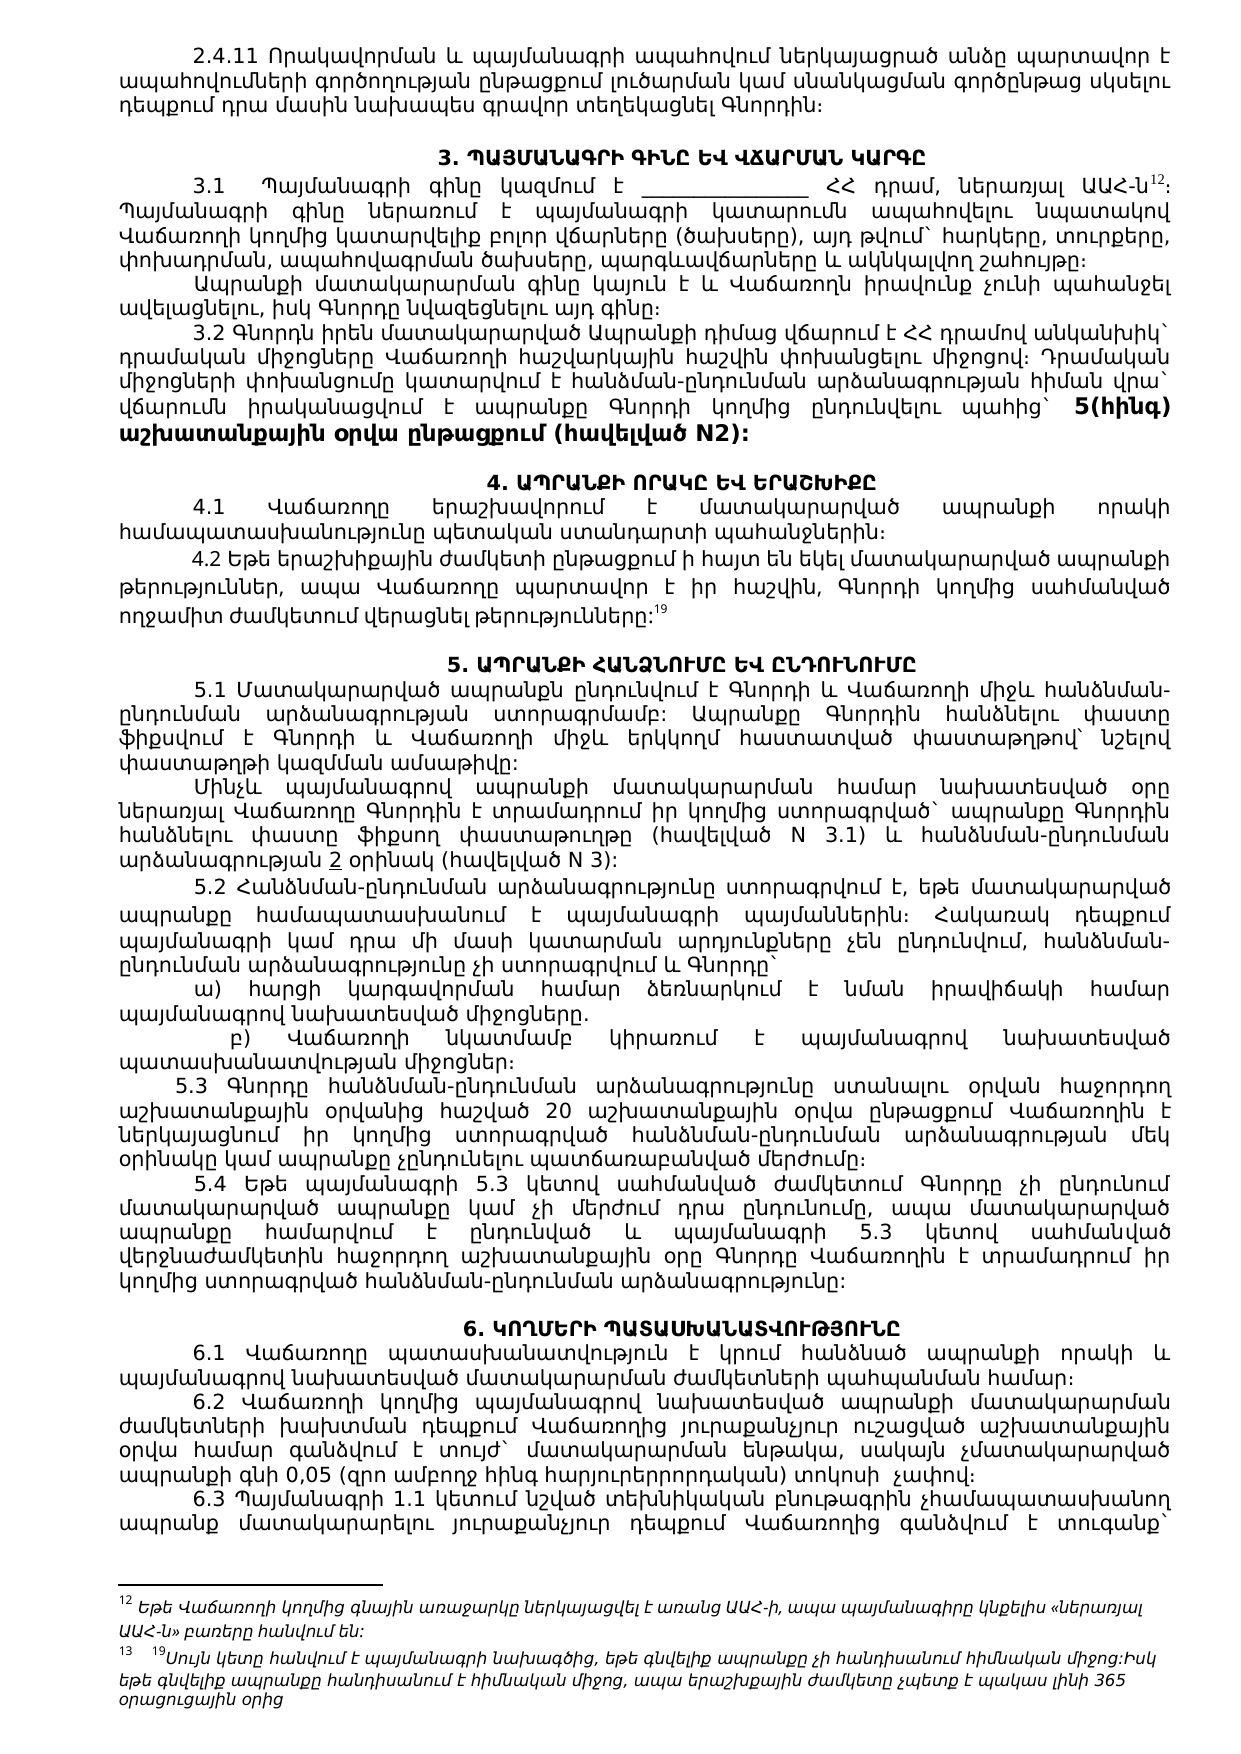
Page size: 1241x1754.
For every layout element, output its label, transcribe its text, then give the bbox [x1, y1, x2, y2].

text 6.2 Վաճառողի կողմից պայմանագրով նախատեսված ապրանքի մատակարարման ժամկետների խախտման դեպքում Վաճառողից յուրաքանչյուր ուշացված աշխատանքային օրվա համար գանձվում է տույժ` մատակարարման ենթակա, սակայն չմատակարարված ապրանքի գնի 0,05 (զրո ամբողջ հինգ հարյուրերրորդական) տոկոսի չափով։ [118, 1390, 1171, 1487]
text 3.1 Պայմանագրի գինը կազմում է ________________ ՀՀ դրամ, ներառյալ ԱԱՀ-ն։ Պայմանագրի գինը ներառում է պայմանագրի կատարումն ապահովելու նպատակով Վաճառողի կողմից կատարվելիք բոլոր վճարները (ծախսերը), այդ թվում` հարկերը, տուրքերը, փոխադրման, ապահովագրման ծախսերը, պարգևավճարները և ակնկալվող շահույթը։ [118, 171, 1171, 272]
text ա) հարցի կարգավորման համար ձեռնարկում է նման իրավիճակի համար պայմանագրով նախատեսված միջոցները. [118, 977, 1171, 1026]
text 3.2 Գնորդն իրեն մատակարարված Ապրանքի դիմաց վճարում է ՀՀ դրամով անկանխիկ` դրամական միջոցները Վաճառողի հաշվարկային հաշվին փոխանցելու միջոցով։ Դրամական միջոցների փոխանցումը կատարվում է հանձման-ընդունման արձանագրության հիման վրա` վճարումն իրականացվում է ապրանքը Գնորդի կողմից ընդունվելու պահից` 5(հինգ) աշխատանքային օրվա ընթացքում (հավելված N2): [118, 321, 1171, 447]
text Մինչև պայմանագրով ապրանքի մատակարարման համար նախատեսված օրը ներառյալ Վաճառողը Գնորդին է տրամադրում իր կողմից ստորագրված` ապրանքը Գնորդին հանձնելու փաստը ֆիքսող փաստաթուղթը (հավելված N 3.1) և հանձնման-ընդունման արձանագրության 2 օրինակ (հավելված N 3): [118, 775, 1171, 872]
text 6. ԿՈՂՄԵՐԻ ՊԱՏԱՍԽԱՆԱՏՎՈՒԹՅՈՒՆԸ [118, 1317, 1171, 1341]
text 5.1 Մատակարարված ապրանքն ընդունվում է Գնորդի և Վաճառողի միջև հանձնման-ընդունման արձանագրության ստորագրմամբ: Ապրանքը Գնորդին հանձնելու փաստը ֆիքսվում է Գնորդի և Վաճառողի միջև երկկողմ հաստատված փաստաթղթով՝ նշելով փաստաթղթի կազմման ամսաթիվը: [118, 678, 1171, 775]
text 4. ԱՊՐԱՆՔԻ ՈՐԱԿԸ ԵՎ ԵՐԱՇԽԻՔԸ [118, 471, 1171, 495]
text 6.1 Վաճառողը պատասխանատվություն է կրում հանձնած ապրանքի որակի և պայմանագրով նախատեսված մատակարարման ժամկետների պահպանման համար։ [118, 1341, 1171, 1390]
text 2.4.11 Որակավորման և պայմանագրի ապահովում ներկայացրած անձը պարտավոր է ապահովումների գործողության ընթացքում լուծարման կամ սնանկացման գործընթաց սկսելու դեպքում դրա մասին նախապես գրավոր տեղեկացնել Գնորդին։ [118, 44, 1171, 117]
text 4.2 Եթե երաշխիքային ժամկետի ընթացքում ի հայտ են եկել մատակարարված ապրանքի թերություններ, ապա Վաճառողը պարտավոր է իր հաշվին, Գնորդի կողմից սահմանված ողջամիտ ժամկետում վերացնել թերությունները:1931 [118, 544, 1171, 629]
text 3. ՊԱՅՄԱՆԱԳՐԻ ԳԻՆԸ ԵՎ ՎՃԱՐՄԱՆ ԿԱՐԳԸ [118, 146, 1171, 171]
text 4.1 Վաճառողը երաշխավորում է մատակարարված ապրանքի որակի համապատասխանությունը պետական ստանդարտի պահանջներին։ [118, 495, 1171, 544]
text Ապրանքի մատակարարման գինը կայուն է և Վաճառողն իրավունք չունի պահանջել ավելացնելու, իսկ Գնորդը նվազեցնելու այդ գինը։ [118, 272, 1171, 321]
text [118, 1487, 1171, 1536]
text 5. ԱՊՐԱՆՔԻ ՀԱՆՁՆՈՒՄԸ ԵՎ ԸՆԴՈՒՆՈՒՄԸ [118, 653, 1171, 678]
text բ) Վաճառողի նկատմամբ կիրառում է պայմանագրով նախատեսված պատասխանատվության միջոցներ։ [118, 1026, 1171, 1074]
text 5.4 Եթե պայմանագրի 5.3 կետով սահմանված ժամկետում Գնորդը չի ընդունում մատակարարված ապրանքը կամ չի մերժում դրա ընդունումը, ապա մատակարարված ապրանքը համարվում է ընդունված և պայմանագրի 5.3 կետով սահմանված վերջնաժամկետին հաջորդող աշխատանքային օրը Գնորդը Վաճառողին է տրամադրում իր կողմից ստորագրված հանձնման-ընդունման արձանագրությունը: [118, 1172, 1171, 1293]
text 5.2 Հանձնման-ընդունման արձանագրությունը ստորագրվում է, եթե մատակարարված ապրանքը համապատասխանում է պայմանագրի պայմաններին։ Հակառակ դեպքում պայմանագրի կամ դրա մի մասի կատարման արդյունքները չեն ընդունվում, հանձնման-ընդունման արձանագրությունը չի ստորագրվում և Գնորդը` [118, 872, 1171, 977]
text 5.3 Գնորդը հանձնման-ընդունման արձանագրությունը ստանալու օրվան հաջորդող աշխատանքային օրվանից հաշված 20 աշխատանքային օրվա ընթացքում Վաճառողին է ներկայացնում իր կողմից ստորագրված հանձնման-ընդունման արձանագրության մեկ օրինակը կամ ապրանքը չընդունելու պատճառաբանված մերժումը։ [118, 1074, 1171, 1172]
